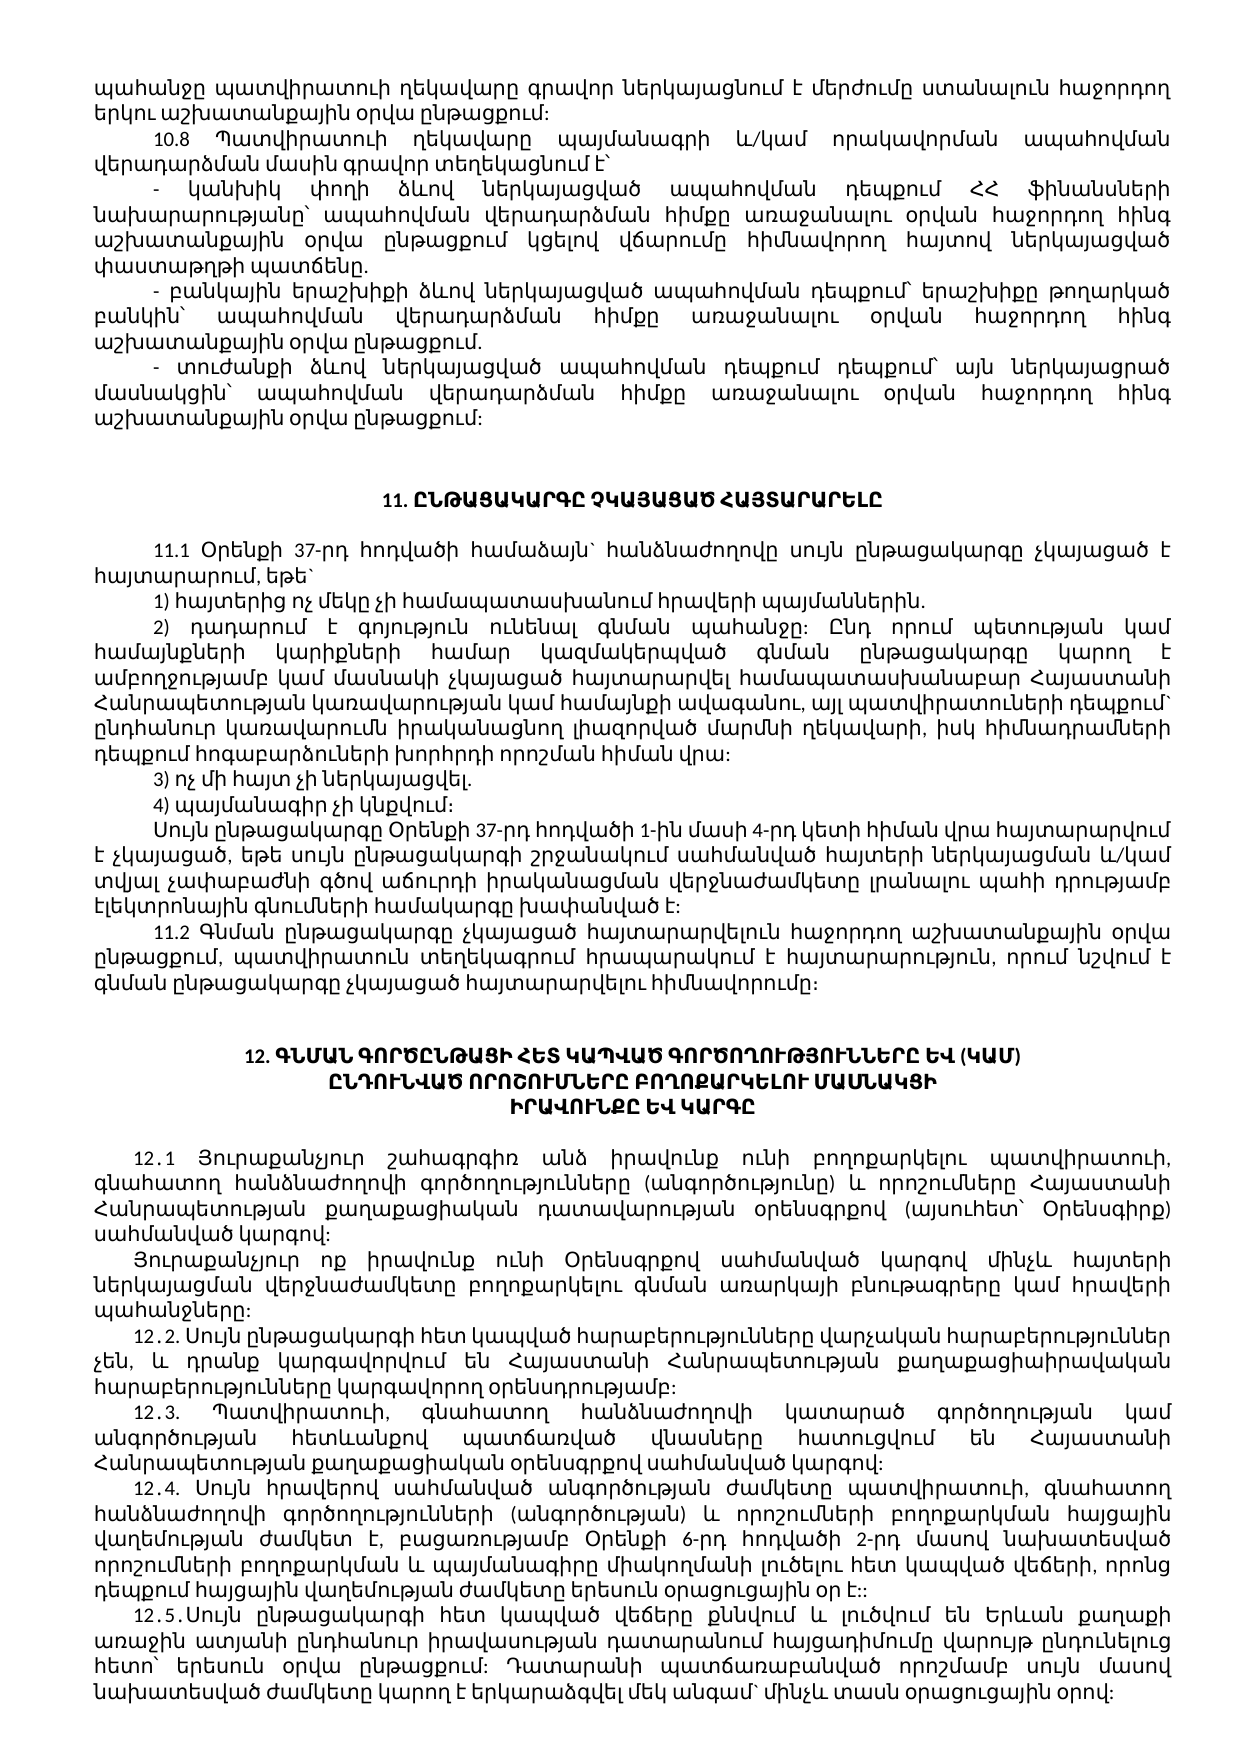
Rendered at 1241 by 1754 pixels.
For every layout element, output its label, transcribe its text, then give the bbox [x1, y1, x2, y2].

text 10.8 Պատվիրատուի ղեկավարը պայմանագրի և/կամ որակավորման ապահովման վերադարձման մասին գրավոր տեղեկացնում է՝ [94, 126, 1171, 177]
text 12․2. Սույն ընթացակարգի հետ կապված հարաբերությունները վարչական հարաբերություններ չեն, և դրանք կարգավորվում են Հայաստանի Հանրապետության քաղաքացիաիրավական հարաբերությունները կարգավորող օրենսդրությամբ: [94, 1323, 1171, 1399]
text 4) պայմանագիր չի կնքվում։ [94, 792, 1171, 817]
text 3) ոչ մի հայտ չի ներկայացվել. [94, 766, 1171, 792]
text 1) հայտերից ոչ մեկը չի համապատասխանում հրավերի պայմաններին. [94, 588, 1171, 614]
text 12. ԳՆՄԱՆ ԳՈՐԾԸՆԹԱՑԻ ՀԵՏ ԿԱՊՎԱԾ ԳՈՐԾՈՂՈՒԹՅՈՒՆՆԵՐԸ ԵՎ (ԿԱՄ) [94, 1043, 1171, 1069]
text ԻՐԱՎՈՒՆՔԸ ԵՎ ԿԱՐԳԸ [94, 1094, 1171, 1120]
text 12․1 Յուրաքանչյուր շահագրգիռ անձ իրավունք ունի բողոքարկելու պատվիրատուի, գնահատող հանձնաժողովի գործողությունները (անգործությունը) և որոշումները Հայաստանի Հանրապետության քաղաքացիական դատավարության օրենսգրքով (այսուհետ՝ Օրենսգիրք) սահմանված կարգով: [94, 1145, 1171, 1247]
text 12․5․Սույն ընթացակարգի հետ կապված վեճերը քննվում և լուծվում են Երևան քաղաքի առաջին ատյանի ընդհանուր իրավասության դատարանում հայցադիմումը վարույթ ընդունելուց հետո՝ երեսուն օրվա ընթացքում: Դատարանի պատճառաբանված որոշմամբ սույն մասով նախատեսված ժամկետը կարող է երկարաձգվել մեկ անգամ` մինչև տասն օրացուցային օրով: [94, 1603, 1171, 1704]
text 11. ԸՆԹԱՑԱԿԱՐԳԸ ՉԿԱՅԱՑԱԾ ՀԱՅՏԱՐԱՐԵԼԸ [94, 487, 1171, 512]
text - բանկային երաշխիքի ձևով ներկայացված ապահովման դեպքում՝ երաշխիքը թողարկած բանկին՝ ապահովման վերադարձման հիմքը առաջանալու օրվան հաջորդող հինգ աշխատանքային օրվա ընթացքում. [94, 278, 1171, 354]
text ԸՆԴՈՒՆՎԱԾ ՈՐՈՇՈՒՄՆԵՐԸ ԲՈՂՈՔԱՐԿԵԼՈՒ ՄԱՍՆԱԿՑԻ [94, 1069, 1171, 1094]
text - կանխիկ փողի ձևով ներկայացված ապահովման դեպքում ՀՀ ֆինանսների նախարարությանը՝ ապահովման վերադարձման հիմքը առաջանալու օրվան հաջորդող հինգ աշխատանքային օրվա ընթացքում կցելով վճարումը հիմնավորող հայտով ներկայացված փաստաթղթի պատճենը. [94, 177, 1171, 278]
text 2) դադարում է գոյություն ունենալ գնման պահանջը: Ընդ որում պետության կամ համայնքների կարիքների համար կազմակերպված գնման ընթացակարգը կարող է ամբողջությամբ կամ մասնակի չկայացած հայտարարվել համապատասխանաբար Հայաստանի Հանրապետության կառավարության կամ համայնքի ավագանու, այլ պատվիրատուների դեպքում` ընդհանուր կառավարումն իրականացնող լիազորված մարմնի ղեկավարի, իսկ հիմնադրամների դեպքում հոգաբարձուների խորհրդի որոշման հիման վրա: [94, 614, 1171, 766]
text - տուժանքի ձևով ներկայացված ապահովման դեպքում դեպքում՝ այն ներկայացրած մասնակցին՝ ապահովման վերադարձման հիմքը առաջանալու օրվան հաջորդող հինգ աշխատանքային օրվա ընթացքում: [94, 354, 1171, 431]
text 12․3. Պատվիրատուի, գնահատող հանձնաժողովի կատարած գործողության կամ անգործության հետևանքով պատճառված վնասները հատուցվում են Հայաստանի Հանրապետության քաղաքացիական օրենսգրքով սահմանված կարգով: [94, 1399, 1171, 1476]
text Յուրաքանչյուր ոք իրավունք ունի Օրենսգրքով սահմանված կարգով մինչև հայտերի ներկայացման վերջնաժամկետը բողոքարկելու գնման առարկայի բնութագրերը կամ հրավերի պահանջները: [94, 1247, 1171, 1323]
text 12․4. Սույն հրավերով սահմանված անգործության ժամկետը պատվիրատուի, գնահատող հանձնաժողովի գործողությունների (անգործության) և որոշումների բողոքարկման հայցային վաղեմության ժամկետ է, բացառությամբ Օրենքի 6-րդ հոդվածի 2-րդ մասով նախատեսված որոշումների բողոքարկման և պայմանագիրը միակողմանի լուծելու հետ կապված վեճերի, որոնց դեպքում հայցային վաղեմության ժամկետը երեսուն օրացուցային օր է:: [94, 1476, 1171, 1603]
text Սույն ընթացակարգը Օրենքի 37-րդ հոդվածի 1-ին մասի 4-րդ կետի հիման վրա հայտարարվում է չկայացած, եթե սույն ընթացակարգի շրջանակում սահմանված հայտերի ներկայացման և/կամ տվյալ չափաբաժնի գծով աճուրդի իրականացման վերջնաժամկետը լրանալու պահի դրությամբ էլեկտրոնային գնումների համակարգը խափանված է: [94, 817, 1171, 919]
text 11.2 Գնման ընթացակարգը չկայացած հայտարարվելուն հաջորդող աշխատանքային օրվա ընթացքում, պատվիրատուն տեղեկագրում հրապարակում է հայտարարություն, որում նշվում է գնման ընթացակարգը չկայացած հայտարարվելու հիմնավորումը։ [94, 919, 1171, 995]
text 11.1 Օրենքի 37-րդ հոդվածի համաձայն` հանձնաժողովը սույն ընթացակարգը չկայացած է հայտարարում, եթե` [94, 538, 1171, 588]
